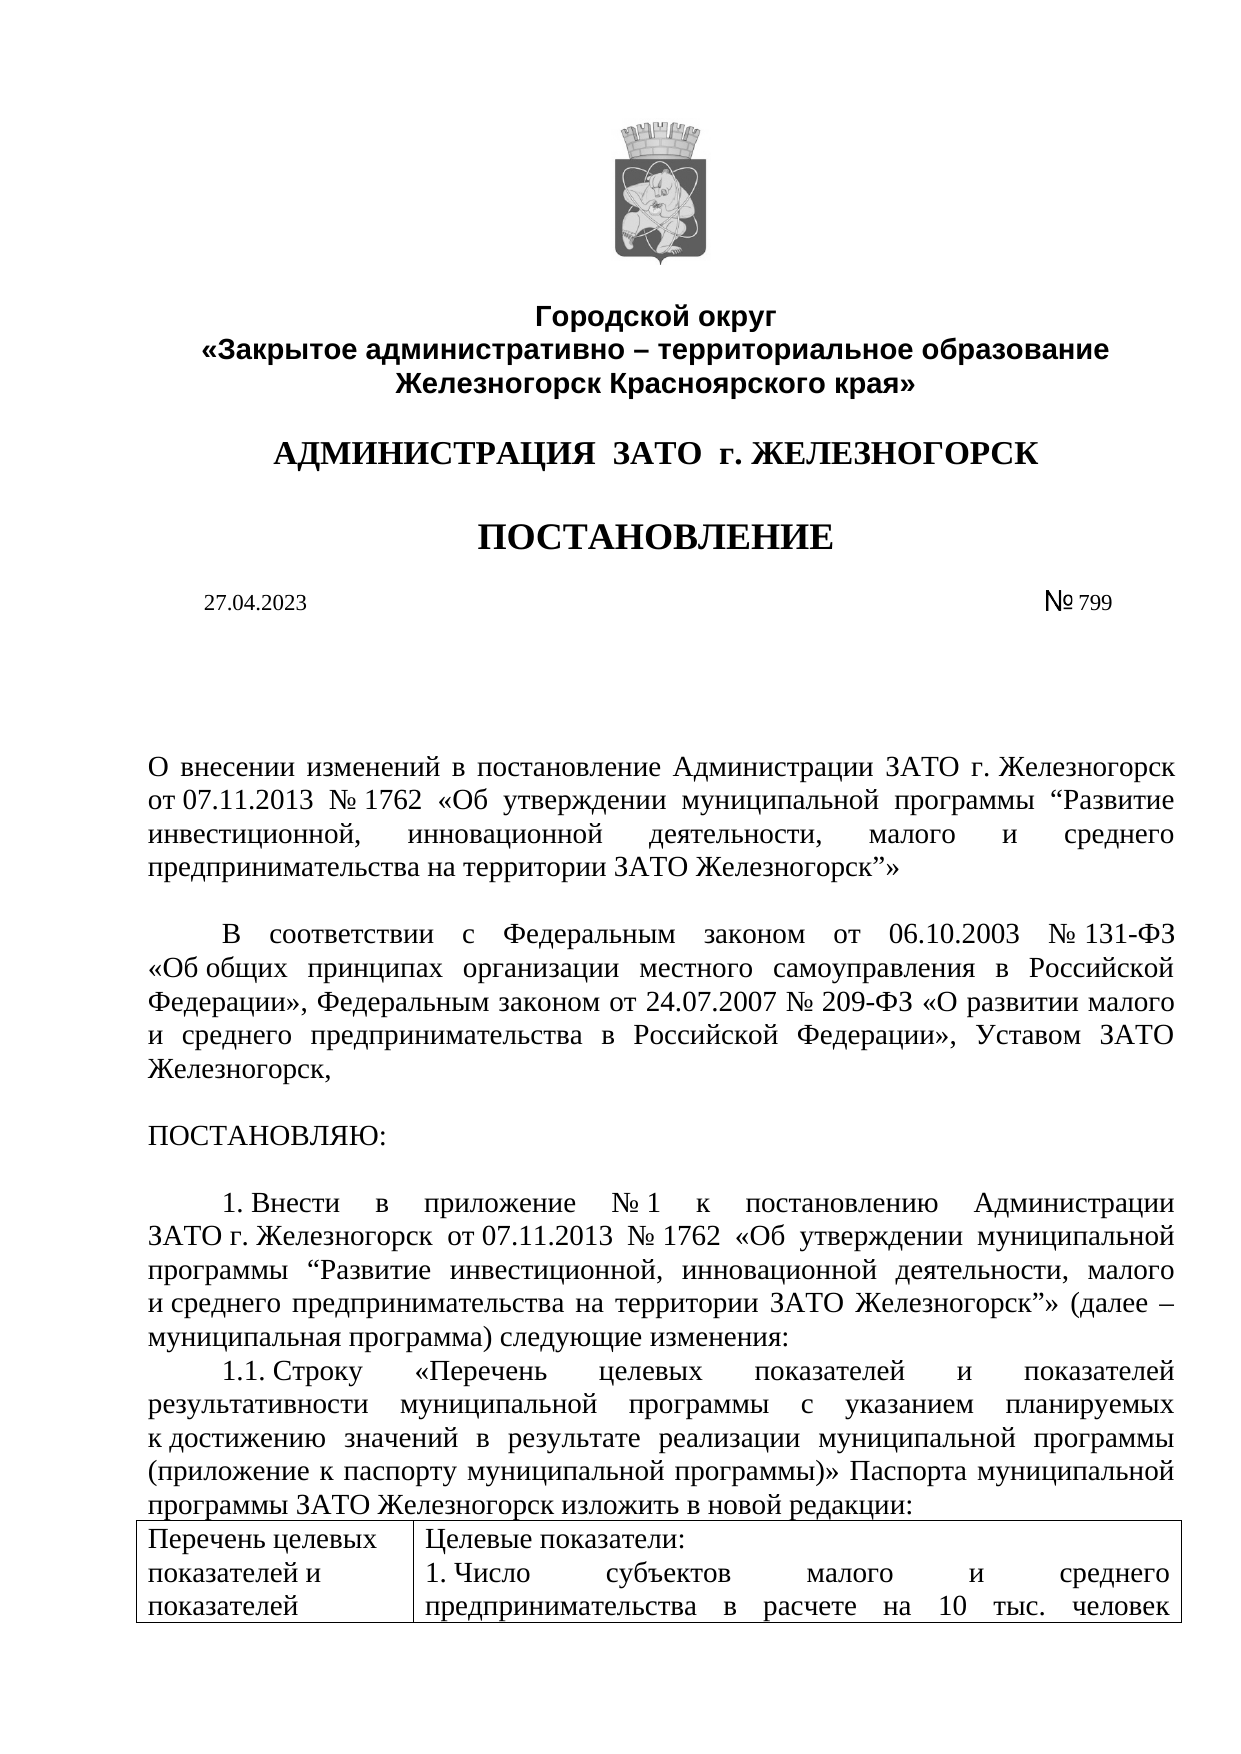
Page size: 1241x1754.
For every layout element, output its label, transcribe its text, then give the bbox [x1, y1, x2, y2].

text Городской округ «Закрытое административно – территориальное образование Железногорск Красноярского края» [139, 299, 1172, 399]
title О внесении изменений в постановление Администрации ЗАТО г. Железногорск от 07.11.2013 № 1762 «Об утверждении муниципальной программы “Развитие инвестиционной, инновационной деятельности, малого и среднего предпринимательства на территории ЗАТО Железногорск”» [148, 749, 1175, 883]
text ПОСТАНОВЛЯЮ: [148, 1118, 1175, 1151]
text 27.04.2023 799 [139, 589, 1177, 616]
text 1.1. Строку «Перечень целевых показателей и показателей результативности муниципальной программы с указанием планируемых к достижению значений в результате реализации муниципальной программы (приложение к паспорту муниципальной программы)» Паспорта муниципальной программы ЗАТО Железногорск изложить в новой редакции: [148, 1353, 1175, 1520]
text 1. Внести в приложение № 1 к постановлению Администрации ЗАТО г. Железногорск от 07.11.2013 № 1762 «Об утверждении муниципальной программы “Развитие инвестиционной, инновационной деятельности, малого и среднего предпринимательства на территории ЗАТО Железногорск”» (далее – муниципальная программа) следующие изменения: [148, 1185, 1175, 1353]
text ПОСТАНОВЛЕНИЕ [139, 514, 1172, 558]
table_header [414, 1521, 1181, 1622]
text АДМИНИСТРАЦИЯ ЗАТО г. ЖЕЛЕЗНОГОРСК [139, 433, 1172, 471]
text В соответствии с Федеральным законом от 06.10.2003 № 131-ФЗ «Об общих принципах организации местного самоуправления в Российской Федерации», Федеральным законом от 24.07.2007 № 209-ФЗ «О развитии малого и среднего предпринимательства в Российской Федерации», Уставом ЗАТО Железногорск, [148, 917, 1175, 1084]
